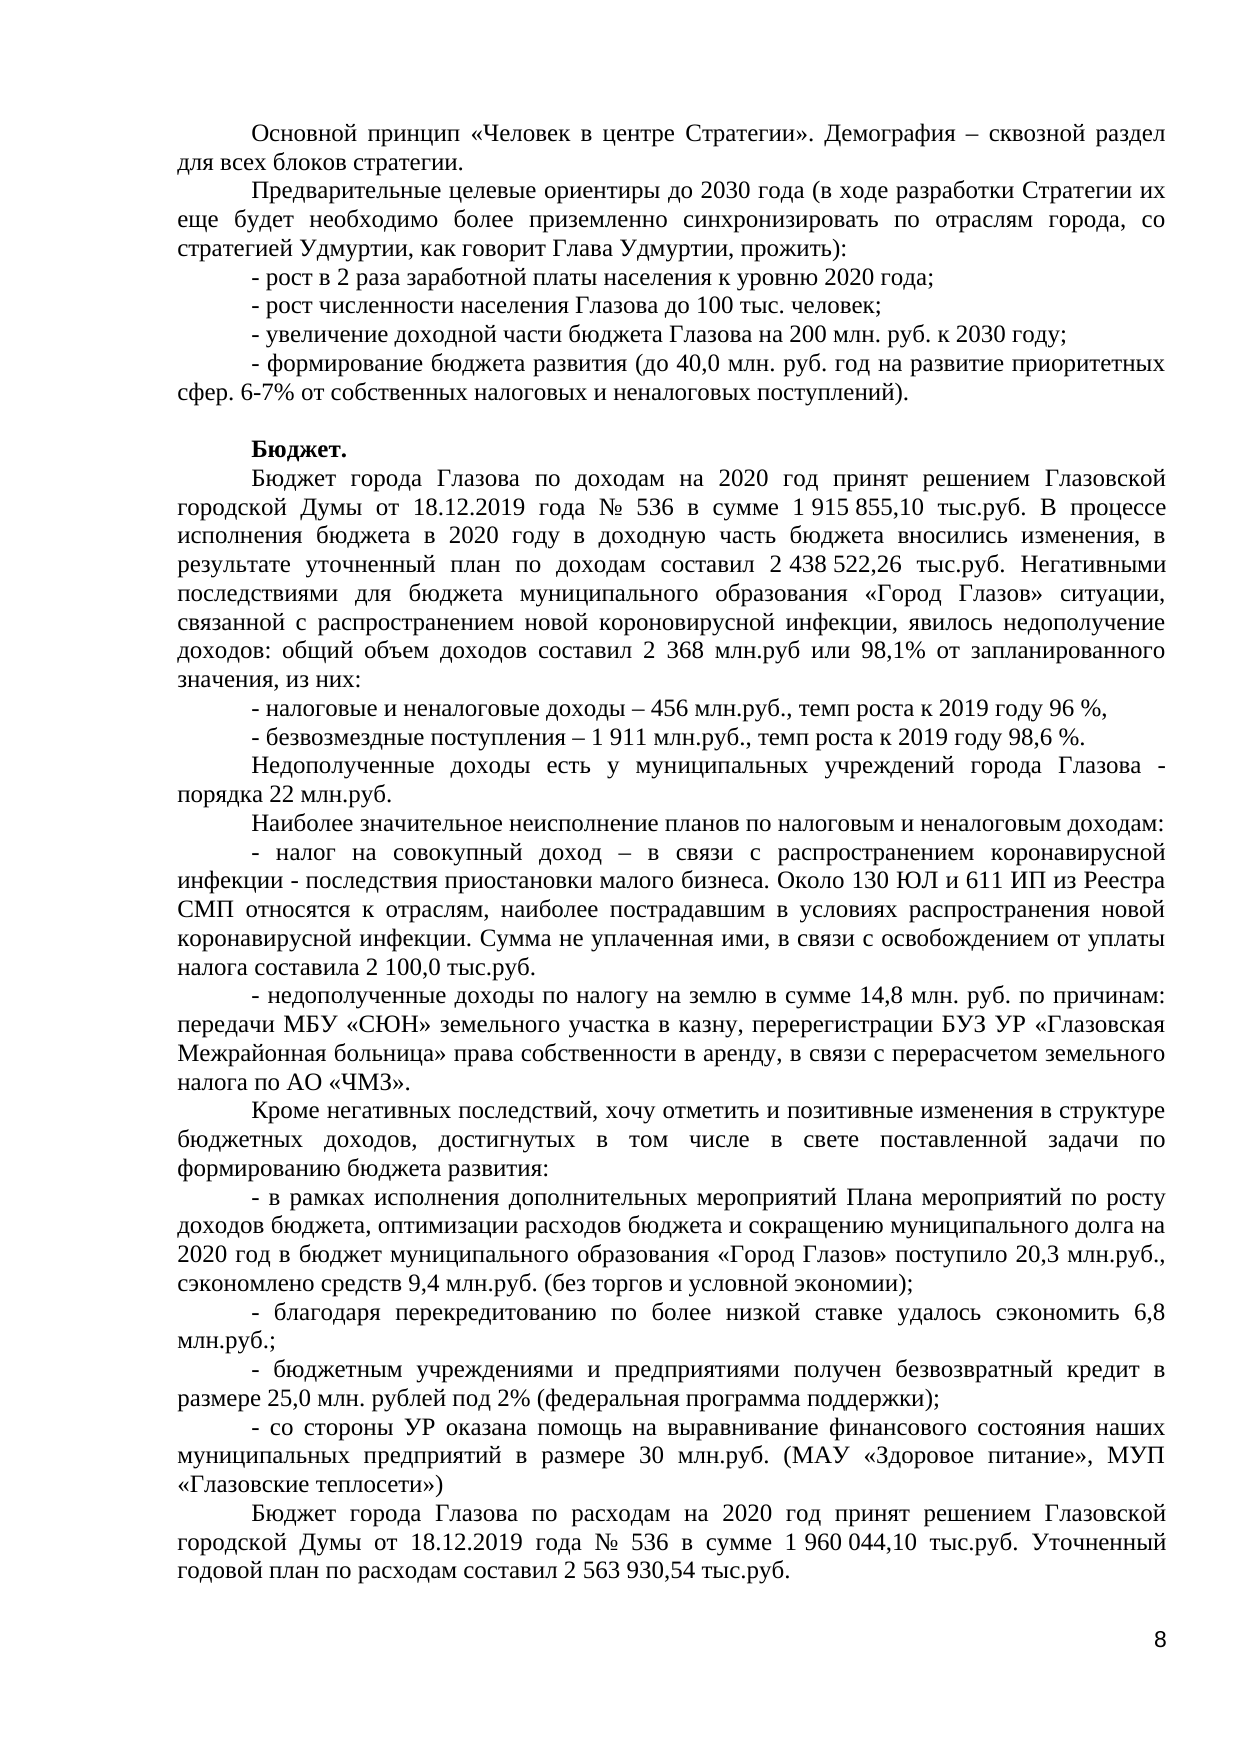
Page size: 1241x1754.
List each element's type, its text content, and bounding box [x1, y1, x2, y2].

text - безвозмездные поступления – 1 911 млн.руб., темп роста к 2019 году 98,6 %. [177, 722, 1166, 751]
text Наиболее значительное неисполнение планов по налоговым и неналоговым доходам: [177, 808, 1166, 837]
text - налог на совокупный доход – в связи с распространением коронавирусной инфекции - последствия приостановки малого бизнеса. Около 130 ЮЛ и 611 ИП из Реестра СМП относятся к отраслям, наиболее пострадавшим в условиях распространения новой коронавирусной инфекции. Сумма не уплаченная ими, в связи с освобождением от уплаты налога составила 2 100,0 тыс.руб. [177, 837, 1166, 981]
text Бюджет. [177, 434, 1166, 463]
text Бюджет города Глазова по доходам на 2020 год принят решением Глазовской городской Думы от 18.12.2019 года № 536 в сумме 1 915 855,10 тыс.руб. В процессе исполнения бюджета в 2020 году в доходную часть бюджета вносились изменения, в результате уточненный план по доходам составил 2 438 522,26 тыс.руб. Негативными последствиями для бюджета муниципального образования «Город Глазов» ситуации, связанной с распространением новой короновирусной инфекции, явилось недополучение доходов: общий объем доходов составил 2 368 млн.руб или 98,1% от запланированного значения, из них: [177, 463, 1166, 693]
text - увеличение доходной части бюджета Глазова на 200 млн. руб. к 2030 году; [177, 319, 1166, 348]
text Кроме негативных последствий, хочу отметить и позитивные изменения в структуре бюджетных доходов, достигнутых в том числе в свете поставленной задачи по формированию бюджета развития: [177, 1096, 1166, 1182]
text - налоговые и неналоговые доходы – 456 млн.руб., темп роста к 2019 году 96 %, [177, 693, 1166, 722]
text Недополученные доходы есть у муниципальных учреждений города Глазова - порядка 22 млн.руб. [177, 751, 1166, 808]
text - в рамках исполнения дополнительных мероприятий Плана мероприятий по росту доходов бюджета, оптимизации расходов бюджета и сокращению муниципального долга на 2020 год в бюджет муниципального образования «Город Глазов» поступило 20,3 млн.руб., сэкономлено средств 9,4 млн.руб. (без торгов и условной экономии); [177, 1182, 1166, 1297]
text Предварительные целевые ориентиры до 2030 года (в ходе разработки Стратегии их еще будет необходимо более приземленно синхронизировать по отраслям города, со стратегией Удмуртии, как говорит Глава Удмуртии, прожить): [177, 176, 1166, 262]
text - со стороны УР оказана помощь на выравнивание финансового состояния наших муниципальных предприятий в размере 30 млн.руб. (МАУ «Здоровое питание», МУП «Глазовские теплосети») [177, 1412, 1166, 1498]
text - бюджетным учреждениями и предприятиями получен безвозвратный кредит в размере 25,0 млн. рублей под 2% (федеральная программа поддержки); [177, 1354, 1166, 1412]
text - недополученные доходы по налогу на землю в сумме 14,8 млн. руб. по причинам: передачи МБУ «СЮН» земельного участка в казну, перерегистрации БУЗ УР «Глазовская Межрайонная больница» права собственности в аренду, в связи с перерасчетом земельного налога по АО «ЧМЗ». [177, 981, 1166, 1096]
text - благодаря перекредитованию по более низкой ставке удалось сэкономить 6,8 млн.руб.; [177, 1297, 1166, 1354]
text - формирование бюджета развития (до 40,0 млн. руб. год на развитие приоритетных сфер. 6-7% от собственных налоговых и неналоговых поступлений). [177, 348, 1166, 406]
text Основной принцип «Человек в центре Стратегии». Демография – сквозной раздел для всех блоков стратегии. [177, 118, 1166, 176]
text - рост численности населения Глазова до 100 тыс. человек; [177, 291, 1166, 319]
text - рост в 2 раза заработной платы населения к уровню 2020 года; [177, 262, 1166, 291]
text Бюджет города Глазова по расходам на 2020 год принят решением Глазовской городской Думы от 18.12.2019 года № 536 в сумме 1 960 044,10 тыс.руб. Уточненный годовой план по расходам составил 2 563 930,54 тыс.руб. [177, 1498, 1166, 1584]
